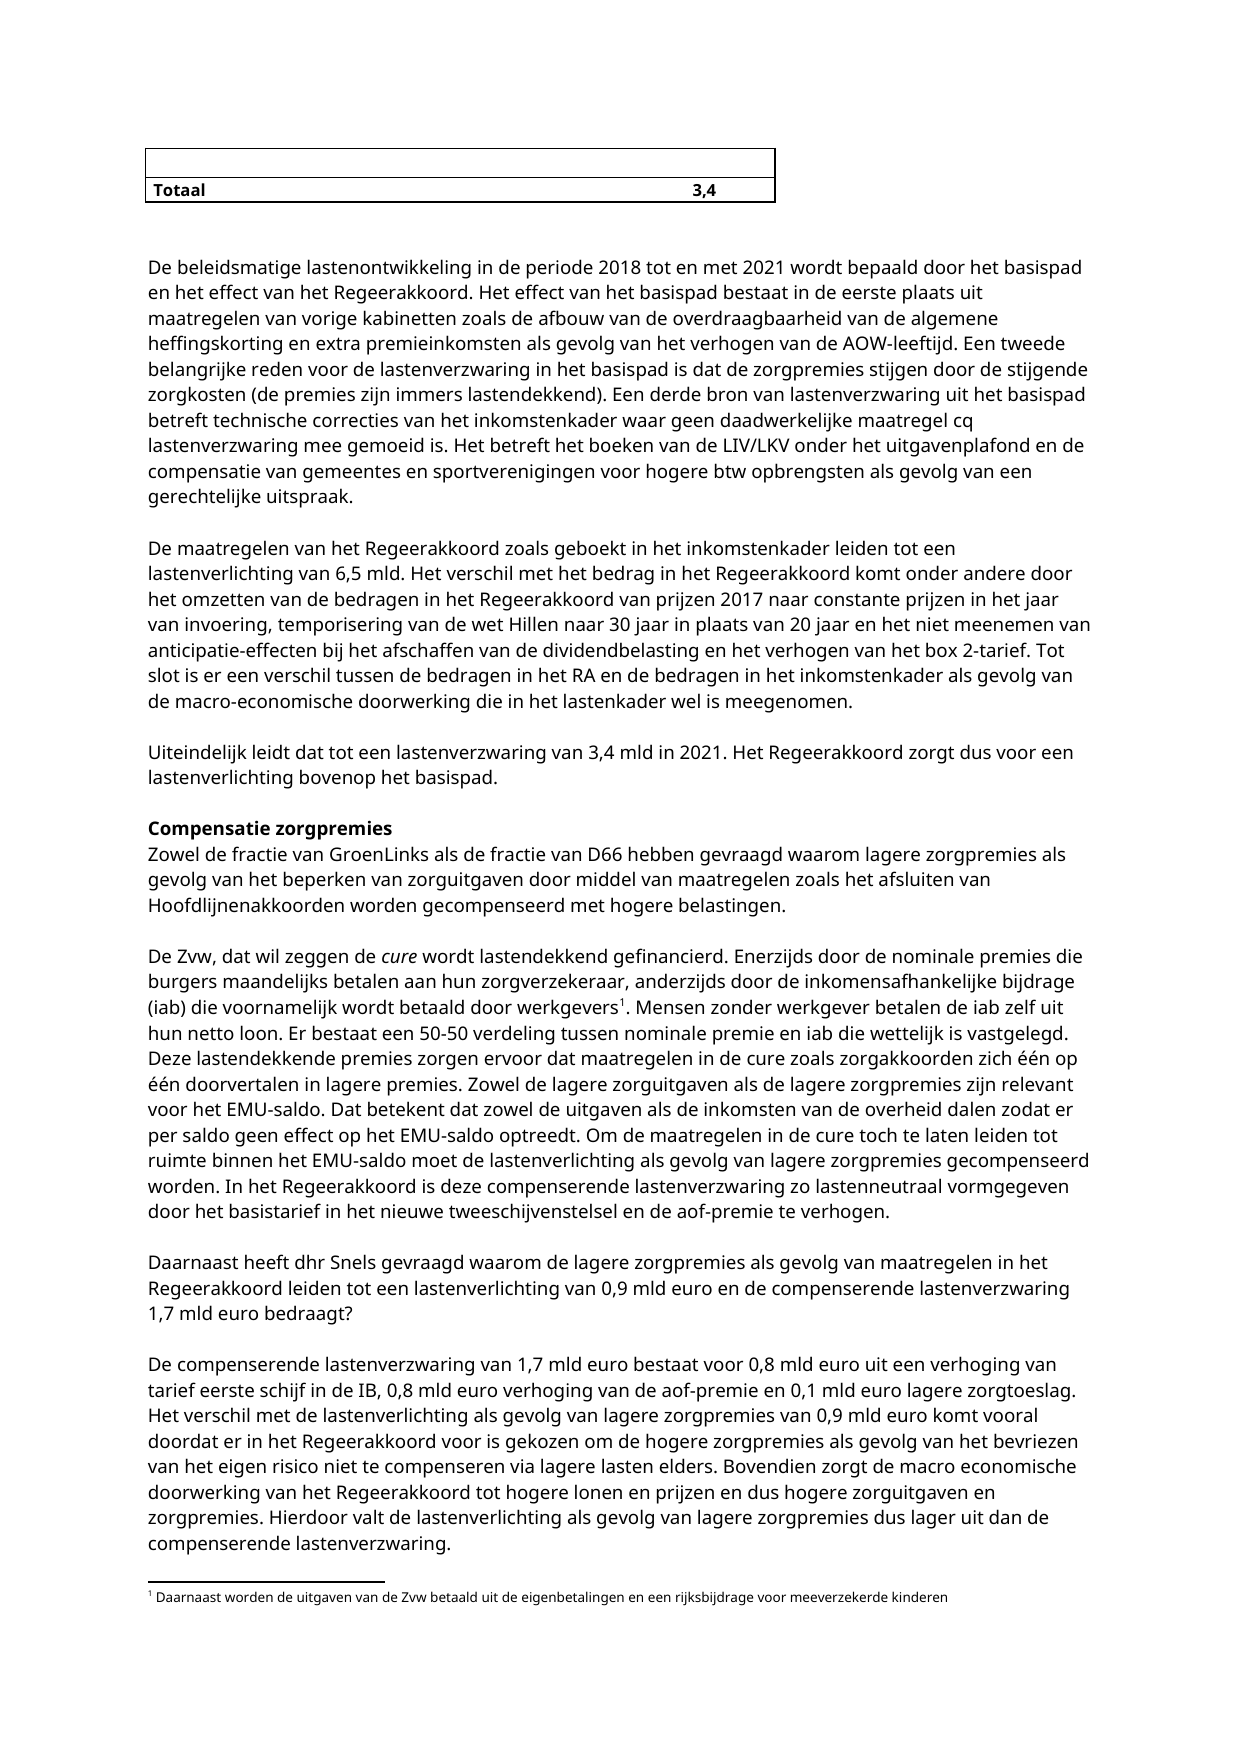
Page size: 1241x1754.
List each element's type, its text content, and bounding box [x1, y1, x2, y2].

table_cell [633, 149, 774, 177]
text De Zvw, dat wil zeggen de cure wordt lastendekkend gefinancierd. Enerzijds door de nominale premies die burgers maandelijks betalen aan hun zorgverzekeraar, anderzijds door de inkomensafhankelijke bijdrage (iab) die voornamelijk wordt betaald door werkgevers. Mensen zonder werkgever betalen de iab zelf uit hun netto loon. Er bestaat een 50-50 verdeling tussen nominale premie en iab die wettelijk is vastgelegd. Deze lastendekkende premies zorgen ervoor dat maatregelen in de cure zoals zorgakkoorden zich één op één doorvertalen in lagere premies. Zowel de lagere zorguitgaven als de lagere zorgpremies zijn relevant voor het EMU-saldo. Dat betekent dat zowel de uitgaven als de inkomsten van de overheid dalen zodat er per saldo geen effect op het EMU-saldo optreedt. Om de maatregelen in de cure toch te laten leiden tot ruimte binnen het EMU-saldo moet de lastenverlichting als gevolg van lagere zorgpremies gecompenseerd worden. In het Regeerakkoord is deze compenserende lastenverzwaring zo lastenneutraal vormgegeven door het basistarief in het nieuwe tweeschijvenstelsel en de aof-premie te verhogen. [148, 943, 1093, 1224]
text De beleidsmatige lastenontwikkeling in de periode 2018 tot en met 2021 wordt bepaald door het basispad en het effect van het Regeerakkoord. Het effect van het basispad bestaat in de eerste plaats uit maatregelen van vorige kabinetten zoals de afbouw van de overdraagbaarheid van de algemene heffingskorting en extra premieinkomsten als gevolg van het verhogen van de AOW-leeftijd. Een tweede belangrijke reden voor de lastenverzwaring in het basispad is dat de zorgpremies stijgen door de stijgende zorgkosten (de premies zijn immers lastendekkend). Een derde bron van lastenverzwaring uit het basispad betreft technische correcties van het inkomstenkader waar geen daadwerkelijke maatregel cq lastenverzwaring mee gemoeid is. Het betreft het boeken van de LIV/LKV onder het uitgavenplafond en de compensatie van gemeentes en sportverenigingen voor hogere btw opbrengsten als gevolg van een gerechtelijke uitspraak. [148, 254, 1093, 509]
table_cell Totaal [146, 178, 633, 201]
text De compenserende lastenverzwaring van 1,7 mld euro bestaat voor 0,8 mld euro uit een verhoging van tarief eerste schijf in de IB, 0,8 mld euro verhoging van de aof-premie en 0,1 mld euro lagere zorgtoeslag. Het verschil met de lastenverlichting als gevolg van lagere zorgpremies van 0,9 mld euro komt vooral doordat er in het Regeerakkoord voor is gekozen om de hogere zorgpremies als gevolg van het bevriezen van het eigen risico niet te compenseren via lagere lasten elders. Bovendien zorgt de macro economische doorwerking van het Regeerakkoord tot hogere lonen en prijzen en dus hogere zorguitgaven en zorgpremies. Hierdoor valt de lastenverlichting als gevolg van lagere zorgpremies dus lager uit dan de compenserende lastenverzwaring. [148, 1352, 1093, 1556]
table_cell 3,4 [633, 178, 774, 201]
text Compensatie zorgpremies [148, 816, 1093, 841]
text De maatregelen van het Regeerakkoord zoals geboekt in het inkomstenkader leiden tot een lastenverlichting van 6,5 mld. Het verschil met het bedrag in het Regeerakkoord komt onder andere door het omzetten van de bedragen in het Regeerakkoord van prijzen 2017 naar constante prijzen in het jaar van invoering, temporisering van de wet Hillen naar 30 jaar in plaats van 20 jaar en het niet meenemen van anticipatie-effecten bij het afschaffen van de dividendbelasting en het verhogen van het box 2-tarief. Tot slot is er een verschil tussen de bedragen in het RA en de bedragen in het inkomstenkader als gevolg van de macro-economische doorwerking die in het lastenkader wel is meegenomen. [148, 535, 1093, 713]
text Daarnaast heeft dhr Snels gevraagd waarom de lagere zorgpremies als gevolg van maatregelen in het Regeerakkoord leiden tot een lastenverlichting van 0,9 mld euro en de compenserende lastenverzwaring 1,7 mld euro bedraagt? [148, 1249, 1093, 1326]
text Zowel de fractie van GroenLinks als de fractie van D66 hebben gevraagd waarom lagere zorgpremies als gevolg van het beperken van zorguitgaven door middel van maatregelen zoals het afsluiten van Hoofdlijnenakkoorden worden gecompenseerd met hogere belastingen. [148, 841, 1093, 918]
text Uiteindelijk leidt dat tot een lastenverzwaring van 3,4 mld in 2021. Het Regeerakkoord zorgt dus voor een lastenverlichting bovenop het basispad. [148, 739, 1093, 790]
table_cell [146, 149, 633, 177]
